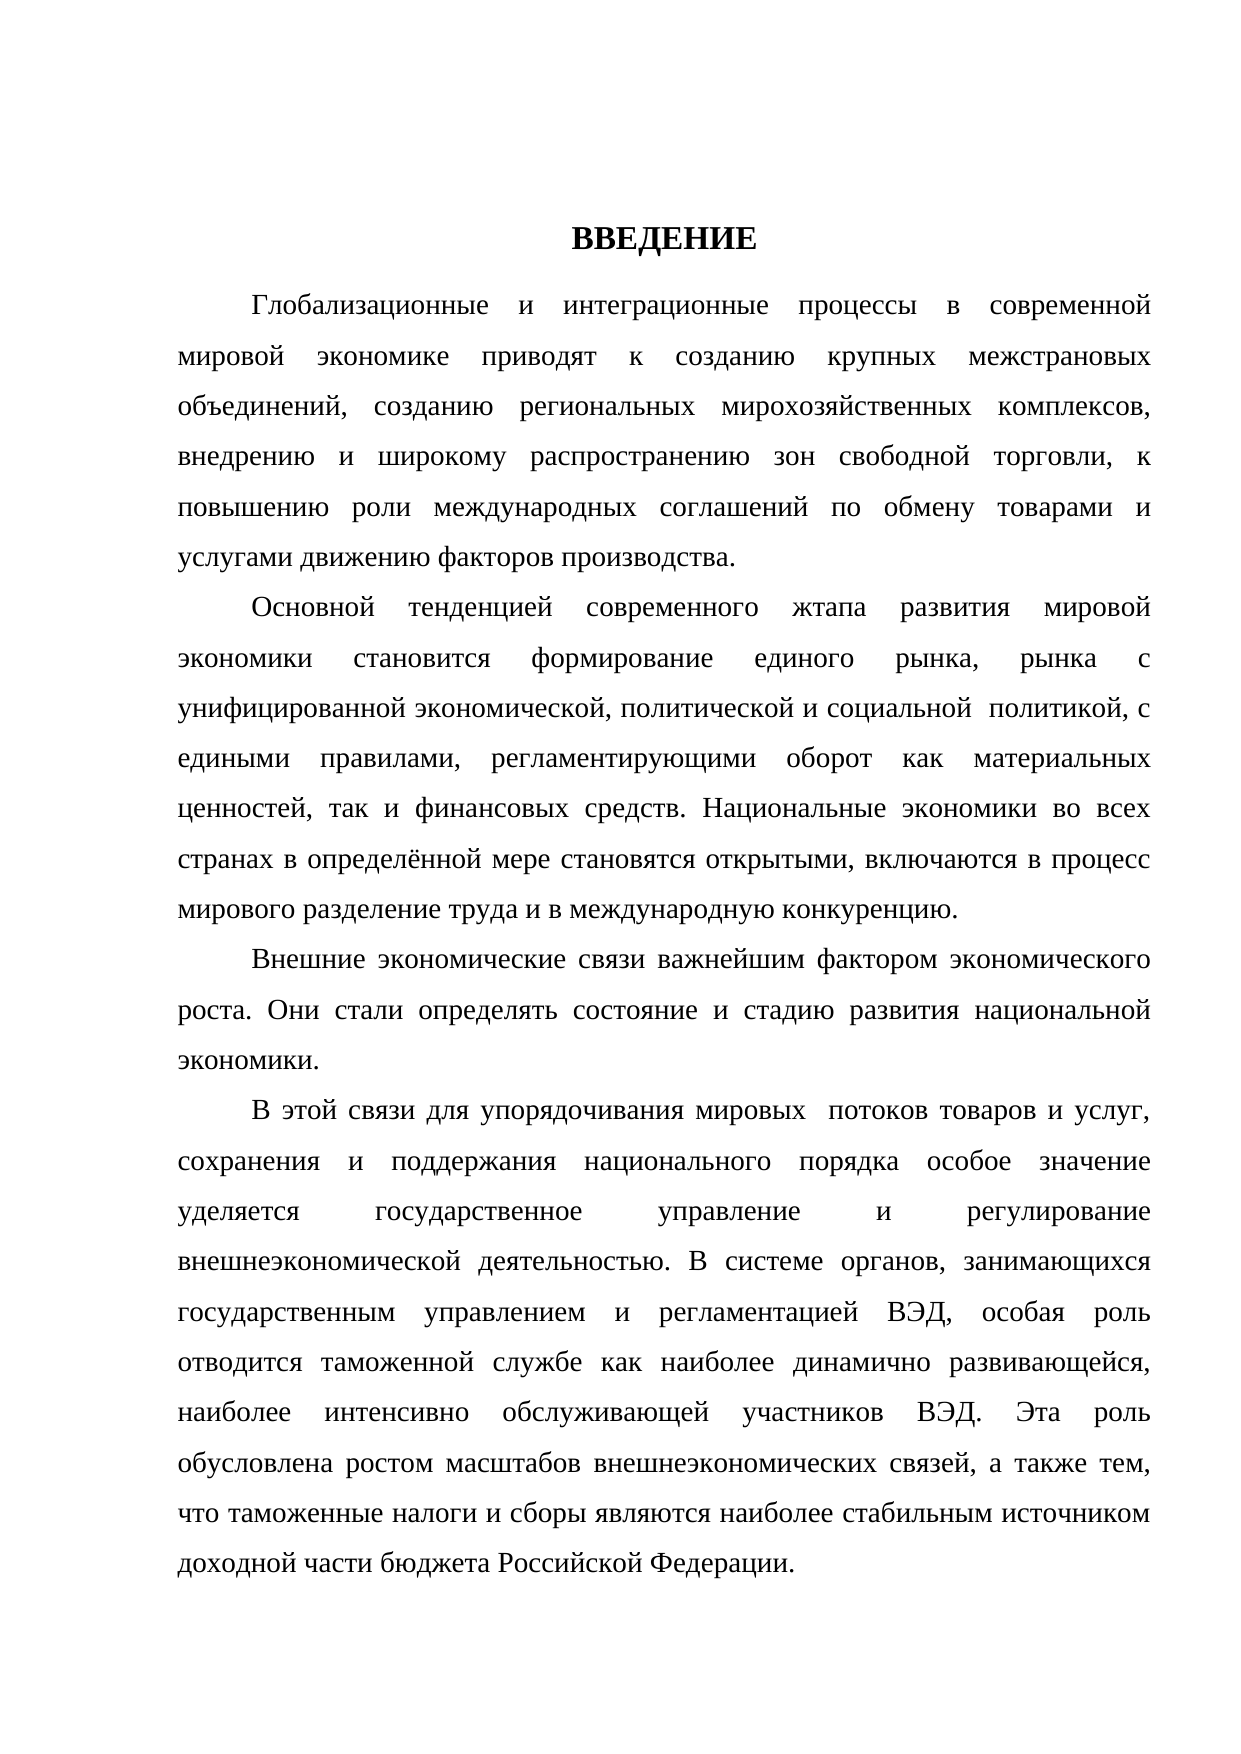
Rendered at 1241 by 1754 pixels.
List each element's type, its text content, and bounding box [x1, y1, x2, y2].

text Основной тенденцией современного жтапа развития мировой экономики становится формирование единого рынка, рынка с унифицированной экономической, политической и социальной политикой, с едиными правилами, регламентирующими оборот как материальных ценностей, так и финансовых средств. Национальные экономики во всех странах в определённой мере становятся открытыми, включаются в процесс мирового разделение труда и в международную конкуренцию. [177, 589, 1152, 925]
text Внешние экономические связи важнейшим фактором экономического роста. Они стали определять состояние и стадию развития национальной экономики. [177, 942, 1152, 1076]
subtitle ВВЕДЕНИЕ [177, 218, 1152, 257]
text В этой связи для упорядочивания мировых потоков товаров и услуг, сохранения и поддержания национального порядка особое значение уделяется государственное управление и регулирование внешнеэкономической деятельностью. В системе органов, занимающихся государственным управлением и регламентацией ВЭД, особая роль отводится таможенной службе как наиболее динамично развивающейся, наиболее интенсивно обслуживающей участников ВЭД. Эта роль обусловлена ростом масштабов внешнеэкономических связей, а также тем, что таможенные налоги и сборы являются наиболее стабильным источником доходной части бюджета Российской Федерации. [177, 1092, 1152, 1579]
text Глобализационные и интеграционные процессы в современной мировой экономике приводят к созданию крупных межстрановых объединений, созданию региональных мирохозяйственных комплексов, внедрению и широкому распространению зон свободной торговли, к повышению роли международных соглашений по обмену товарами и услугами движению факторов производства. [177, 287, 1152, 573]
